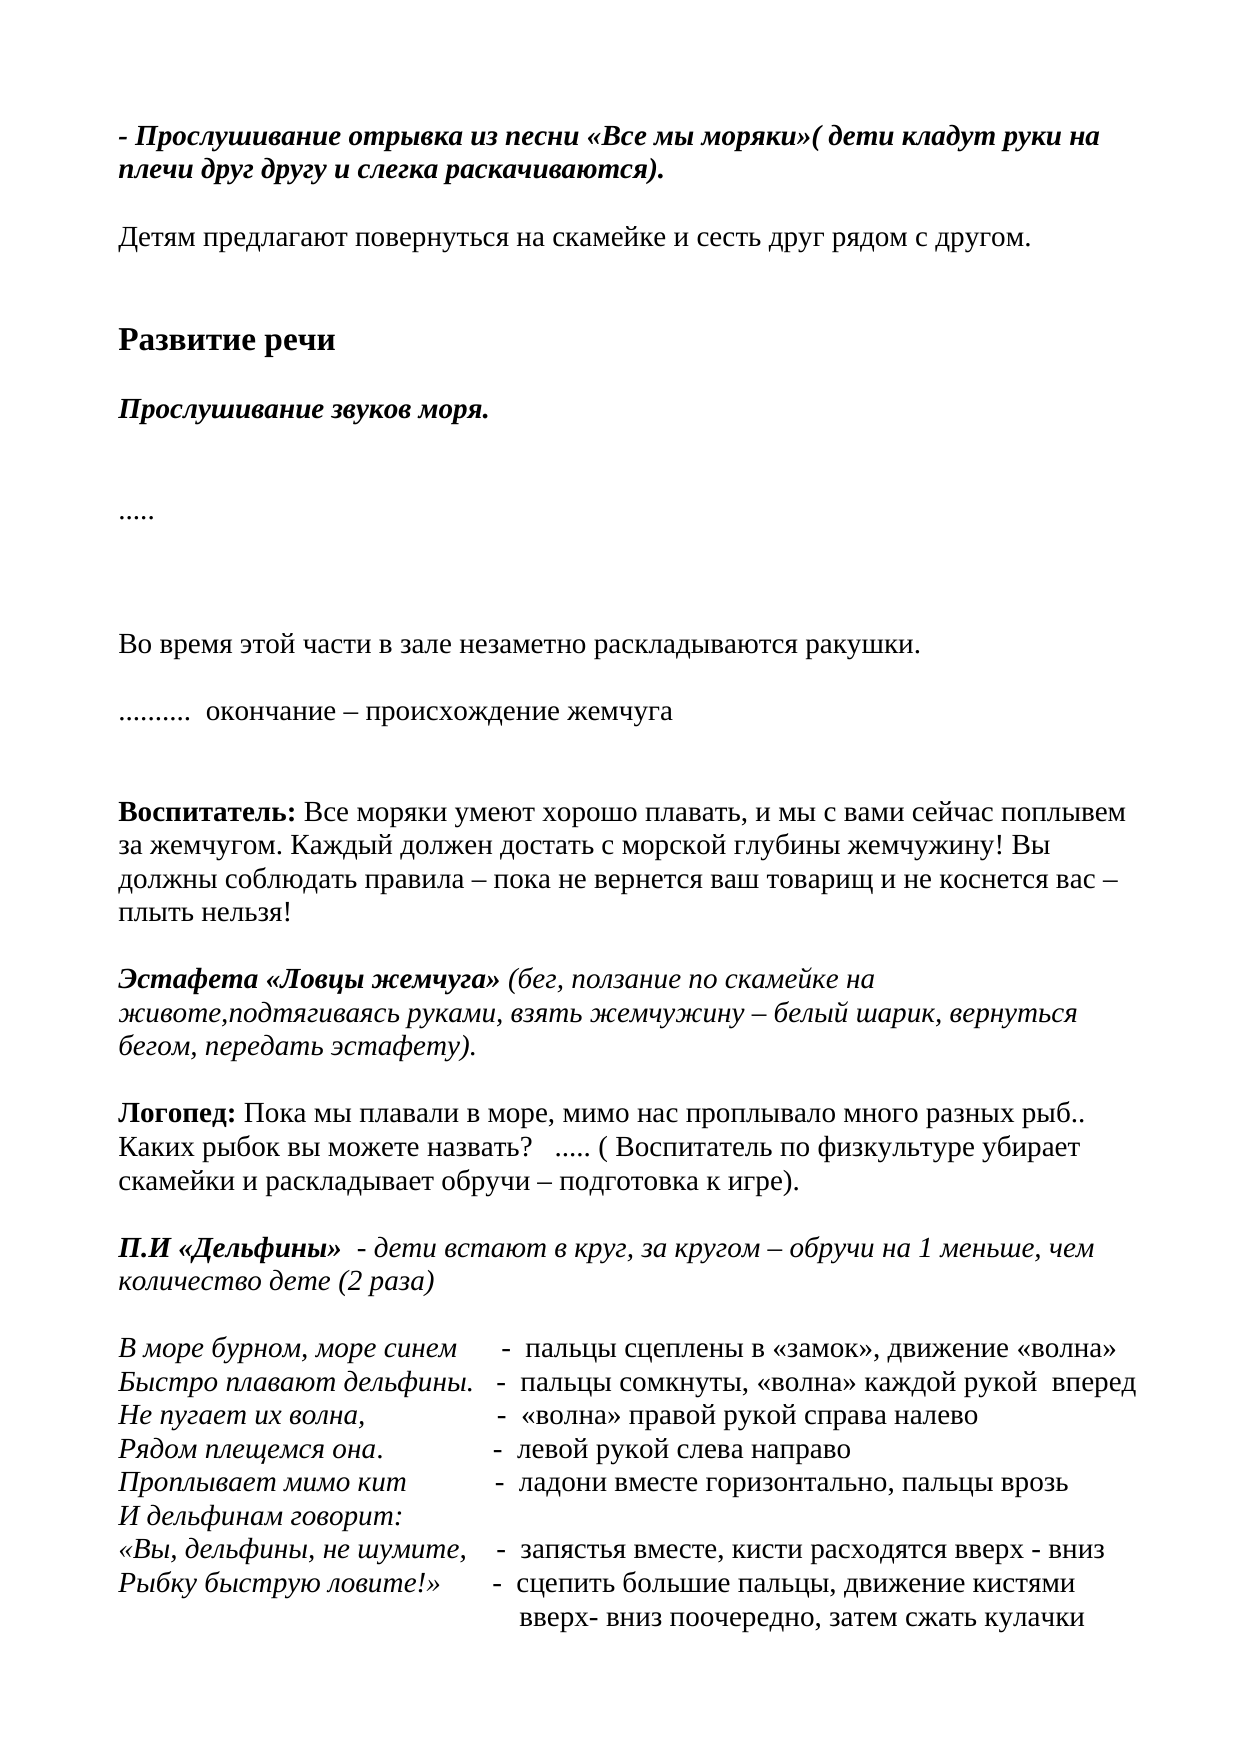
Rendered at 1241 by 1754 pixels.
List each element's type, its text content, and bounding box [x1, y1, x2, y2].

text В море бурном, море синем - пальцы сцеплены в «замок», движение «волна» [118, 1330, 1137, 1364]
text П.И «Дельфины» - дети встают в круг, за кругом – обручи на 1 меньше, чем количество дете (2 раза) [118, 1230, 1137, 1297]
text Быстро плавают дельфины. - пальцы сомкнуты, «волна» каждой рукой вперед [118, 1364, 1137, 1397]
text Рядом плещемся она. - левой рукой слева направо [118, 1431, 1137, 1464]
text ..... [118, 492, 1137, 525]
text Во время этой части в зале незаметно раскладываются ракушки. [118, 626, 1137, 659]
text И дельфинам говорит: [118, 1498, 1137, 1532]
text Проплывает мимо кит - ладони вместе горизонтально, пальцы врозь [118, 1464, 1137, 1498]
text Рыбку быструю ловите!» - сцепить большие пальцы, движение кистями [118, 1565, 1137, 1599]
text вверх- вниз поочередно, затем сжать кулачки [118, 1599, 1137, 1632]
text Эстафета «Ловцы жемчуга» (бег, ползание по скамейке на животе,подтягиваясь руками, взять жемчужину – белый шарик, вернуться бегом, передать эстафету). [118, 961, 1137, 1062]
text - Прослушивание отрывка из песни «Все мы моряки»( дети кладут руки на плечи друг другу и слегка раскачиваются). [118, 118, 1137, 185]
text .......... окончание – происхождение жемчуга [118, 693, 1137, 727]
text Логопед: Пока мы плавали в море, мимо нас проплывало много разных рыб.. [118, 1096, 1137, 1129]
text «Вы, дельфины, не шумите, - запястья вместе, кисти расходятся вверх - вниз [118, 1532, 1137, 1565]
text Каких рыбок вы можете назвать? ..... ( Воспитатель по физкультуре убирает скамейки и раскладывает обручи – подготовка к игре). [118, 1129, 1137, 1196]
text Воспитатель: Все моряки умеют хорошо плавать, и мы с вами сейчас поплывем за жемчугом. Каждый должен достать с морской глубины жемчужину! Вы должны соблюдать правила – пока не вернется ваш товарищ и не коснется вас – плыть нельзя! [118, 794, 1137, 928]
text Прослушивание звуков моря. [118, 391, 1137, 425]
text Детям предлагают повернуться на скамейке и сесть друг рядом с другом. [118, 219, 1137, 252]
text Не пугает их волна, - «волна» правой рукой справа налево [118, 1397, 1137, 1431]
text Развитие речи [118, 319, 1137, 358]
